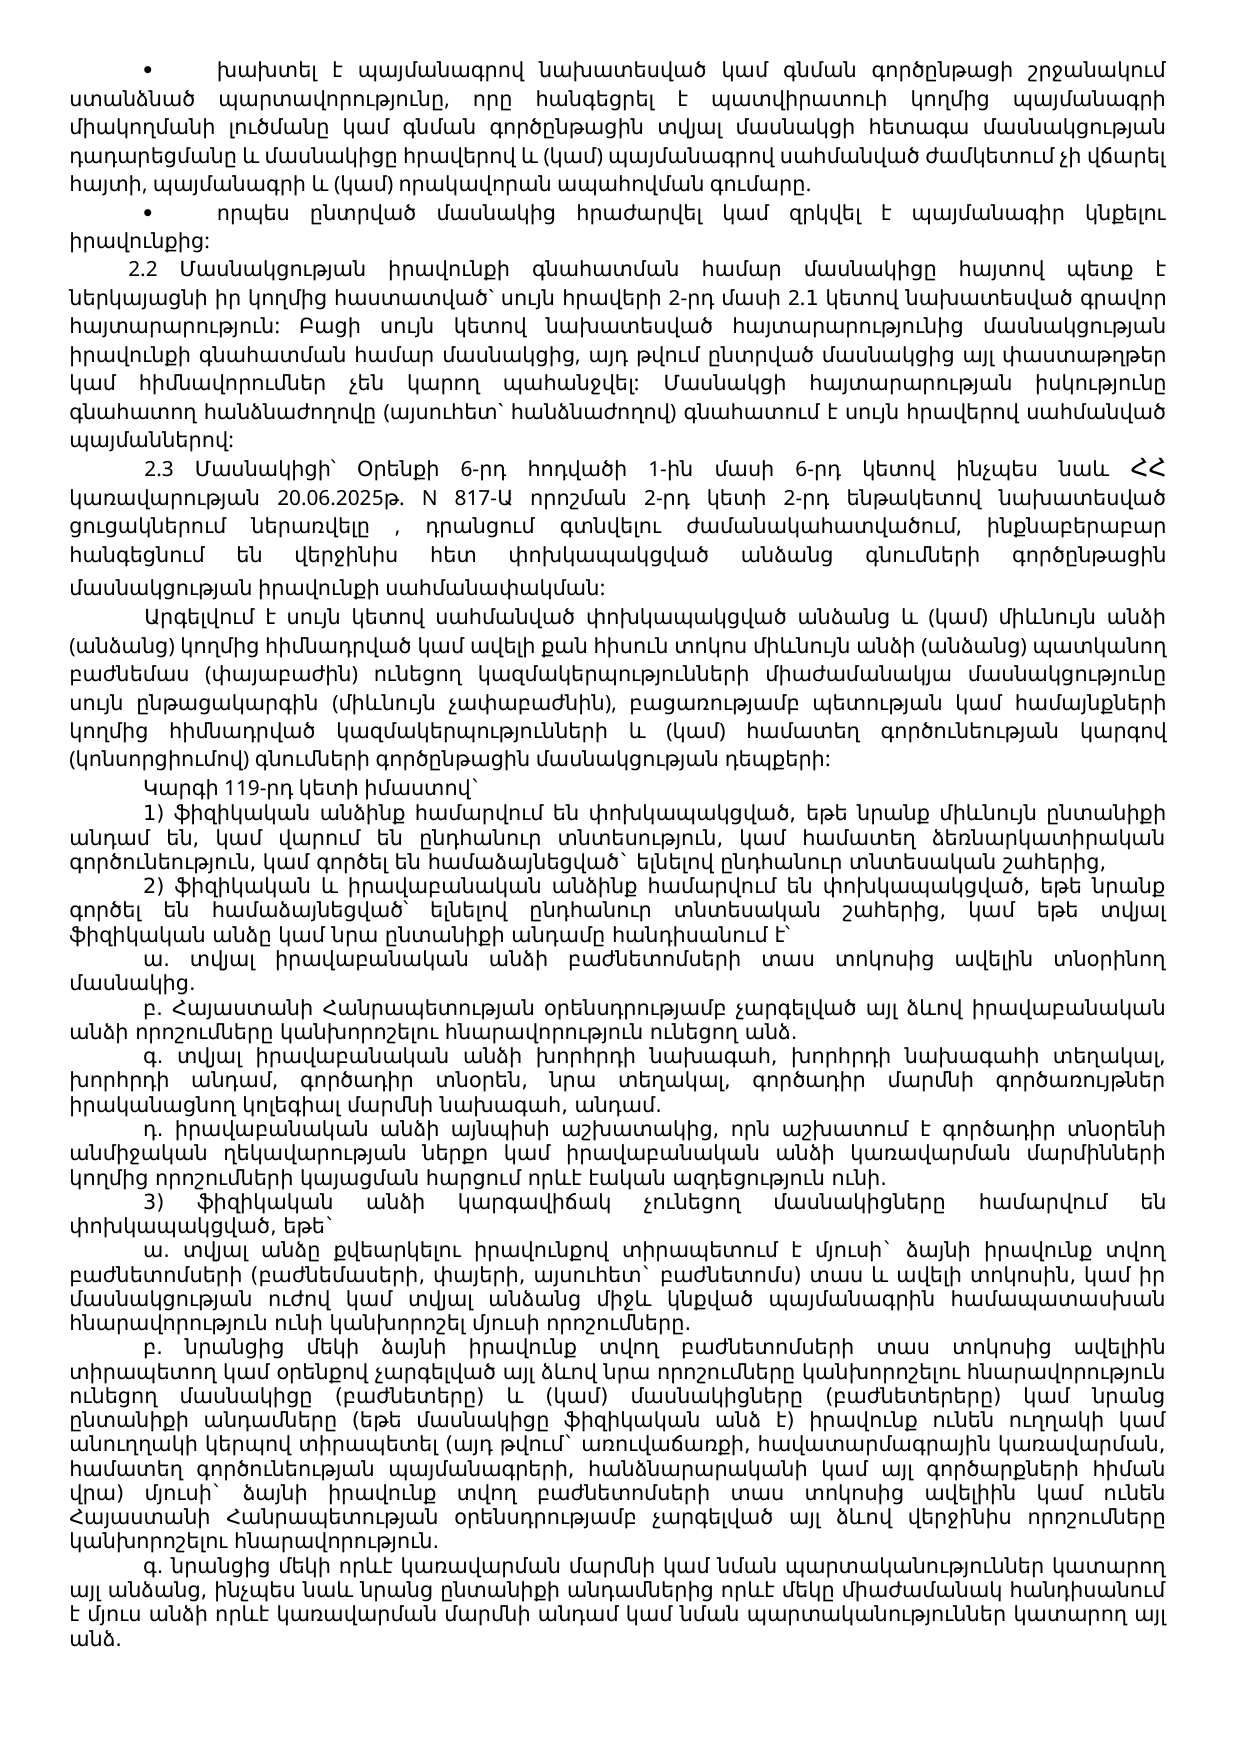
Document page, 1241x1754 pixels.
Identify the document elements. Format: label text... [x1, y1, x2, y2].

text 1) ֆիզիկական անձինք համարվում են փոխկապակցված, եթե նրանք միևնույն ընտանիքի անդամ են, կամ վարում են ընդհանուր տնտեսություն, կամ համատեղ ձեռնարկատիրական գործունեություն, կամ գործել են համաձայնեցված` ելնելով ընդհանուր տնտեսական շահերից, [69, 801, 1167, 874]
text գ. տվյալ իրավաբանական անձի խորհրդի նախագահ, խորհրդի նախագահի տեղակալ, խորհրդի անդամ, գործադիր տնօրեն, նրա տեղակալ, գործադիր մարմնի գործառույթներ իրականացնող կոլեգիալ մարմնի նախագահ, անդամ. [69, 1044, 1167, 1117]
text Կարգի 119-րդ կետի իմաստով` [69, 773, 1167, 801]
text բ. Հայաստանի Հանրապետության օրենսդրությամբ չարգելված այլ ձևով իրավաբանական անձի որոշումները կանխորոշելու հնարավորություն ունեցող անձ. [69, 996, 1167, 1044]
text բ. նրանցից մեկի ձայնի իրավունք տվող բաժնետոմսերի տաս տոկոսից ավելիին տիրապետող կամ օրենքով չարգելված այլ ձևով նրա որոշումները կանխորոշելու հնարավորություն ունեցող մասնակիցը (բաժնետերը) և (կամ) մասնակիցները (բաժնետերերը) կամ նրանց ընտանիքի անդամները (եթե մասնակիցը ֆիզիկական անձ է) իրավունք ունեն ուղղակի կամ անուղղակի կերպով տիրապետել (այդ թվում` առուվաճառքի, հավատարմագրային կառավարման, համատեղ գործունեության պայմանագրերի, հանձնարարականի կամ այլ գործարքների հիման վրա) մյուսի` ձայնի իրավունք տվող բաժնետոմսերի տաս տոկոսից ավելիին կամ ունեն Հայաստանի Հանրապետության օրենսդրությամբ չարգելված այլ ձևով վերջինիս որոշումները կանխորոշելու հնարավորություն. [69, 1335, 1167, 1554]
text դ. իրավաբանական անձի այնպիսի աշխատակից, որն աշխատում է գործադիր տնօրենի անմիջական ղեկավարության ներքո կամ իրավաբանական անձի կառավարման մարմինների կողմից որոշումների կայացման հարցում որևէ էական ազդեցություն ունի. [69, 1117, 1167, 1190]
text 2.2 Մասնակցության իրավունքի գնահատման համար մասնակիցը հայտով պետք է ներկայացնի իր կողմից հաստատված` սույն հրավերի 2-րդ մասի 2.1 կետով նախատեսված գրավոր հայտարարություն: Բացի սույն կետով նախատեսված հայտարարությունից մասնակցության իրավունքի գնահատման համար մասնակցից, այդ թվում ընտրված մասնակցից այլ փաստաթղթեր կամ հիմնավորումներ չեն կարող պահանջվել: Մասնակցի հայտարարության իսկությունը գնահատող հանձնաժողովը (այսուհետ` հանձնաժողով) գնահատում է սույն հրավերով սահմանված պայմաններով: [69, 254, 1167, 454]
text 2) ֆիզիկական և իրավաբանական անձինք համարվում են փոխկապակցված, եթե նրանք գործել են համաձայնեցված՝ ելնելով ընդհանուր տնտեսական շահերից, կամ եթե տվյալ ֆիզիկական անձը կամ նրա ընտանիքի անդամը հանդիսանում է՝ [69, 874, 1167, 947]
list խախտել է պայմանագրով նախատեսված կամ գնման գործընթացի շրջանակում ստանձնած պարտավորությունը, որը հանգեցրել է պատվիրատուի կողմից պայմանագրի միակողմանի լուծմանը կամ գնման գործընթացին տվյալ մասնակցի հետագա մասնակցության դադարեցմանը և մասնակիցը հրավերով և (կամ) պայմանագրով սահմանված ժամկետում չի վճարել հայտի, պայմանագրի և (կամ) որակավորան ապահովման գումարը. [69, 56, 1167, 198]
text Արգելվում է սույն կետով սահմանված փոխկապակցված անձանց և (կամ) միևնույն անձի (անձանց) կողմից հիմնադրված կամ ավելի քան հիսուն տոկոս միևնույն անձի (անձանց) պատկանող բաժնեմաս (փայաբաժին) ունեցող կազմակերպությունների միաժամանակյա մասնակցությունը սույն ընթացակարգին (միևնույն չափաբաժնին), բացառությամբ պետության կամ համայնքների կողմից հիմնադրված կազմակերպությունների և (կամ) համատեղ գործունեության կարգով (կոնսորցիումով) գնումների գործընթացին մասնակցության դեպքերի: [69, 602, 1167, 773]
text 2.3 Մասնակիցի՝ Օրենքի 6-րդ հոդվածի 1-ին մասի 6-րդ կետով ինչպես նաև ՀՀ կառավարության 20.06.2025թ. N 817-Ա որոշման 2-րդ կետի 2-րդ ենթակետով նախատեսված ցուցակներում ներառվելը , դրանցում գտնվելու ժամանակահատվածում, ինքնաբերաբար հանգեցնում են վերջինիս հետ փոխկապակցված անձանց գնումների գործընթացին մասնակցության իրավունքի սահմանափակման: [69, 454, 1167, 602]
text ա. տվյալ իրավաբանական անձի բաժնետոմսերի տաս տոկոսից ավելին տնօրինող մասնակից. [69, 947, 1167, 996]
list որպես ընտրված մասնակից հրաժարվել կամ զրկվել է պայմանագիր կնքելու իրավունքից: [69, 198, 1167, 254]
text ա. տվյալ անձը քվեարկելու իրավունքով տիրապետում է մյուսի` ձայնի իրավունք տվող բաժնետոմսերի (բաժնեմասերի, փայերի, այսուհետ` բաժնետոմս) տաս և ավելի տոկոսին, կամ իր մասնակցության ուժով կամ տվյալ անձանց միջև կնքված պայմանագրին համապատասխան հնարավորություն ունի կանխորոշել մյուսի որոշումները. [69, 1238, 1167, 1335]
text 3) ֆիզիկական անձի կարգավիճակ չունեցող մասնակիցները համարվում են փոխկապակցված, եթե` [69, 1190, 1167, 1238]
text գ. նրանցից մեկի որևէ կառավարման մարմնի կամ նման պարտականություններ կատարող այլ անձանց, ինչպես նաև նրանց ընտանիքի անդամներից որևէ մեկը միաժամանակ հանդիսանում է մյուս անձի որևէ կառավարման մարմնի անդամ կամ նման պարտականություններ կատարող այլ անձ. [69, 1554, 1167, 1651]
